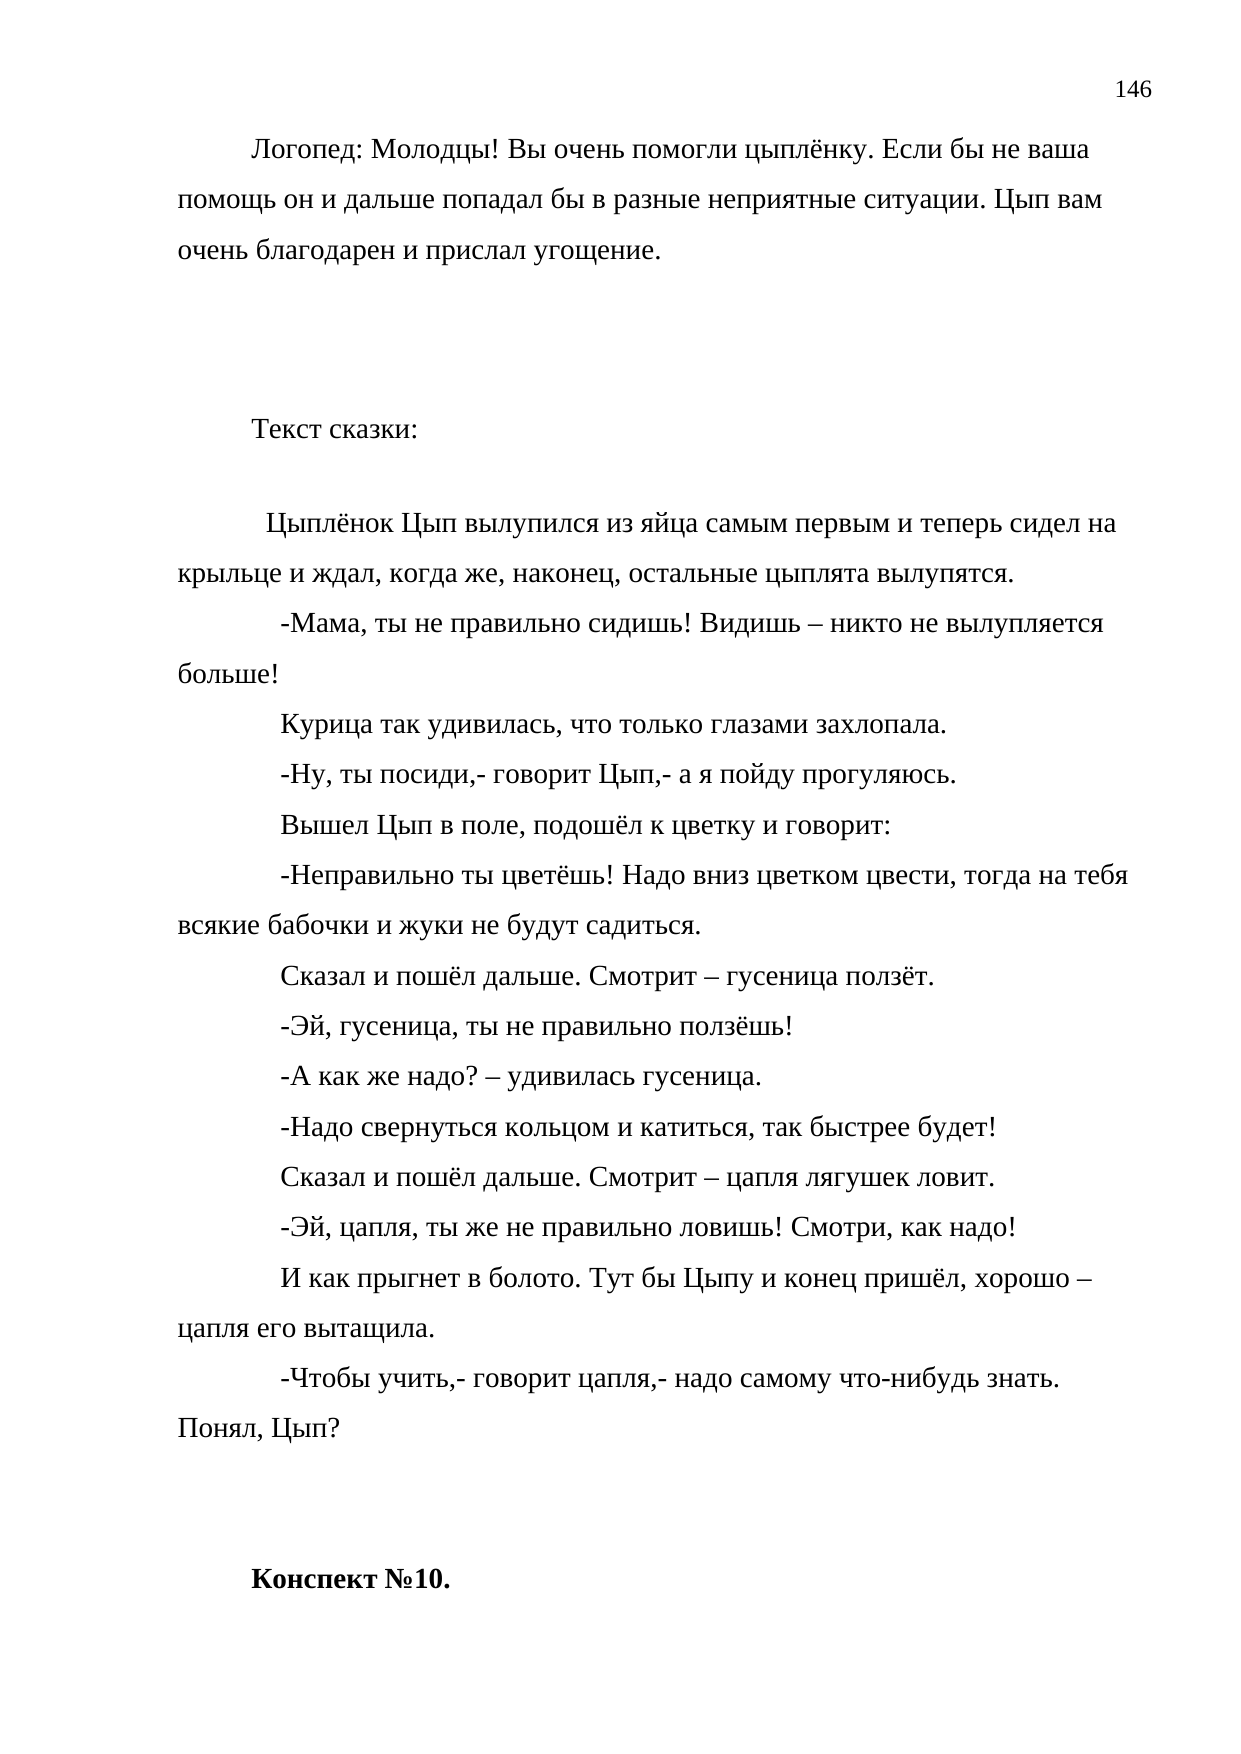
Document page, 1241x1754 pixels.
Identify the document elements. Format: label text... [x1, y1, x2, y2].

text -Эй, цапля, ты же не правильно ловишь! Смотри, как надо! [177, 1209, 1152, 1243]
text -Надо свернуться кольцом и катиться, так быстрее будет! [177, 1109, 1152, 1142]
text Сказал и пошёл дальше. Смотрит – цапля лягушек ловит. [177, 1159, 1152, 1193]
text Сказал и пошёл дальше. Смотрит – гусеница ползёт. [177, 958, 1152, 991]
text -Эй, гусеница, ты не правильно ползёшь! [177, 1008, 1152, 1042]
text Конспект №10. [177, 1562, 1152, 1595]
text -Неправильно ты цветёшь! Надо вниз цветком цвести, тогда на тебя всякие бабочки и жуки не будут садиться. [177, 857, 1152, 941]
text Вышел Цып в поле, подошёл к цветку и говорит: [177, 807, 1152, 840]
text И как прыгнет в болото. Тут бы Цыпу и конец пришёл, хорошо – цапля его вытащила. [177, 1260, 1152, 1343]
text -Чтобы учить,- говорит цапля,- надо самому что-нибудь знать. Понял, Цып? [177, 1360, 1152, 1444]
text Текст сказки: [177, 412, 1152, 445]
text Логопед: Молодцы! Вы очень помогли цыплёнку. Если бы не ваша помощь он и дальше попадал бы в разные неприятные ситуации. Цып вам очень благодарен и прислал угощение. [177, 131, 1152, 265]
text -Мама, ты не правильно сидишь! Видишь – никто не вылупляется больше! [177, 606, 1152, 689]
text -Ну, ты посиди,- говорит Цып,- а я пойду прогуляюсь. [177, 757, 1152, 790]
text Цыплёнок Цып вылупился из яйца самым первым и теперь сидел на крыльце и ждал, когда же, наконец, остальные цыплята вылупятся. [177, 505, 1152, 589]
text -А как же надо? – удивилась гусеница. [177, 1058, 1152, 1092]
text Курица так удивилась, что только глазами захлопала. [177, 706, 1152, 740]
